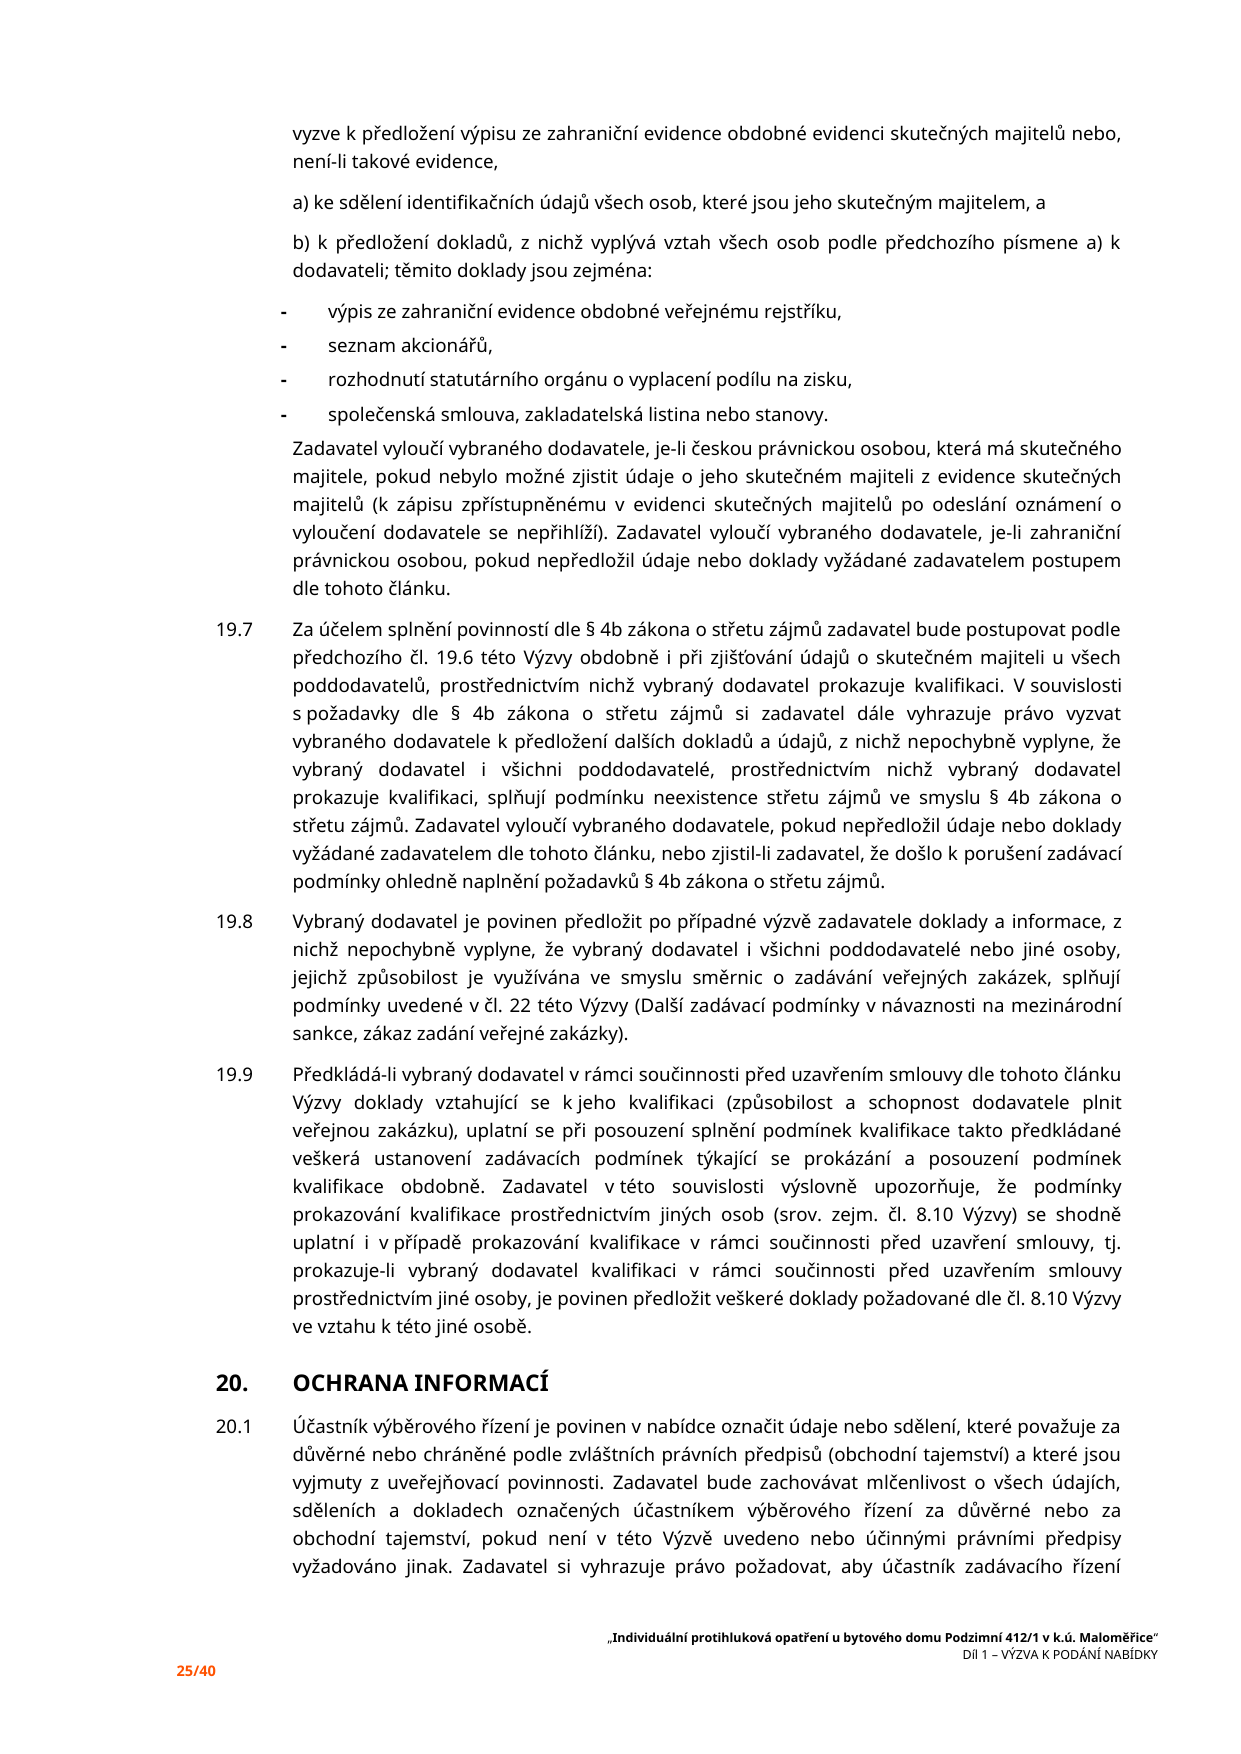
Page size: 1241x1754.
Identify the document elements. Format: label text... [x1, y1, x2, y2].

text a) ke sdělení identifikačních údajů všech osob, které jsou jeho skutečným majitelem, a [292, 189, 1122, 215]
text výpis ze zahraniční evidence obdobné veřejnému rejstříku, [281, 298, 1122, 324]
text Za účelem splnění povinností dle § 4b zákona o střetu zájmů zadavatel bude postupovat podle předchozího čl. 19.6 této Výzvy obdobně i při zjišťování údajů o skutečném majiteli u všech poddodavatelů, prostřednictvím nichž vybraný dodavatel prokazuje kvalifikaci. V souvislosti s požadavky dle § 4b zákona o střetu zájmů si zadavatel dále vyhrazuje právo vyzvat vybraného dodavatele k předložení dalších dokladů a údajů, z nichž nepochybně vyplyne, že vybraný dodavatel i všichni poddodavatelé, prostřednictvím nichž vybraný dodavatel prokazuje kvalifikaci, splňují podmínku neexistence střetu zájmů ve smyslu § 4b zákona o střetu zájmů. Zadavatel vyloučí vybraného dodavatele, pokud nepředložil údaje nebo doklady vyžádané zadavatelem dle tohoto článku, nebo zjistil-li zadavatel, že došlo k porušení zadávací podmínky ohledně naplnění požadavků § 4b zákona o střetu zájmů. [216, 616, 1122, 894]
text společenská smlouva, zakladatelská listina nebo stanovy. [281, 401, 1122, 427]
text rozhodnutí statutárního orgánu o vyplacení podílu na zisku, [281, 367, 1122, 392]
text Zadavatel vyloučí vybraného dodavatele, je-li českou právnickou osobou, která má skutečného majitele, pokud nebylo možné zjistit údaje o jeho skutečném majiteli z evidence skutečných majitelů (k zápisu zpřístupněnému v evidenci skutečných majitelů po odeslání oznámení o vyloučení dodavatele se nepřihlíží). Zadavatel vyloučí vybraného dodavatele, je-li zahraniční právnickou osobou, pokud nepředložil údaje nebo doklady vyžádané zadavatelem postupem dle tohoto článku. [292, 435, 1122, 601]
text Vybraný dodavatel je povinen předložit po případné výzvě zadavatele doklady a informace, z nichž nepochybně vyplyne, že vybraný dodavatel i všichni poddodavatelé nebo jiné osoby, jejichž způsobilost je využívána ve smyslu směrnic o zadávání veřejných zakázek, splňují podmínky uvedené v čl. 22 této Výzvy (Další zadávací podmínky v návaznosti na mezinárodní sankce, zákaz zadání veřejné zakázky). [216, 909, 1122, 1046]
text b) k předložení dokladů, z nichž vyplývá vztah všech osob podle předchozího písmene a) k dodavateli; těmito doklady jsou zejména: [292, 230, 1122, 283]
text Předkládá-li vybraný dodavatel v rámci součinnosti před uzavřením smlouvy dle tohoto článku Výzvy doklady vztahující se k jeho kvalifikaci (způsobilost a schopnost dodavatele plnit veřejnou zakázku), uplatní se při posouzení splnění podmínek kvalifikace takto předkládané veškerá ustanovení zadávacích podmínek týkající se prokázání a posouzení podmínek kvalifikace obdobně. Zadavatel v této souvislosti výslovně upozorňuje, že podmínky prokazování kvalifikace prostřednictvím jiných osob (srov. zejm. čl. 8.10 Výzvy) se shodně uplatní i v případě prokazování kvalifikace v rámci součinnosti před uzavření smlouvy, tj. prokazuje-li vybraný dodavatel kvalifikaci v rámci součinnosti před uzavřením smlouvy prostřednictvím jiné osoby, je povinen předložit veškeré doklady požadované dle čl. 8.10 Výzvy ve vztahu k této jiné osobě. [216, 1061, 1122, 1339]
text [216, 1413, 1122, 1579]
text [216, 121, 1122, 174]
text seznam akcionářů, [281, 332, 1122, 358]
text OCHRANA INFORMACÍ [216, 1366, 1122, 1398]
